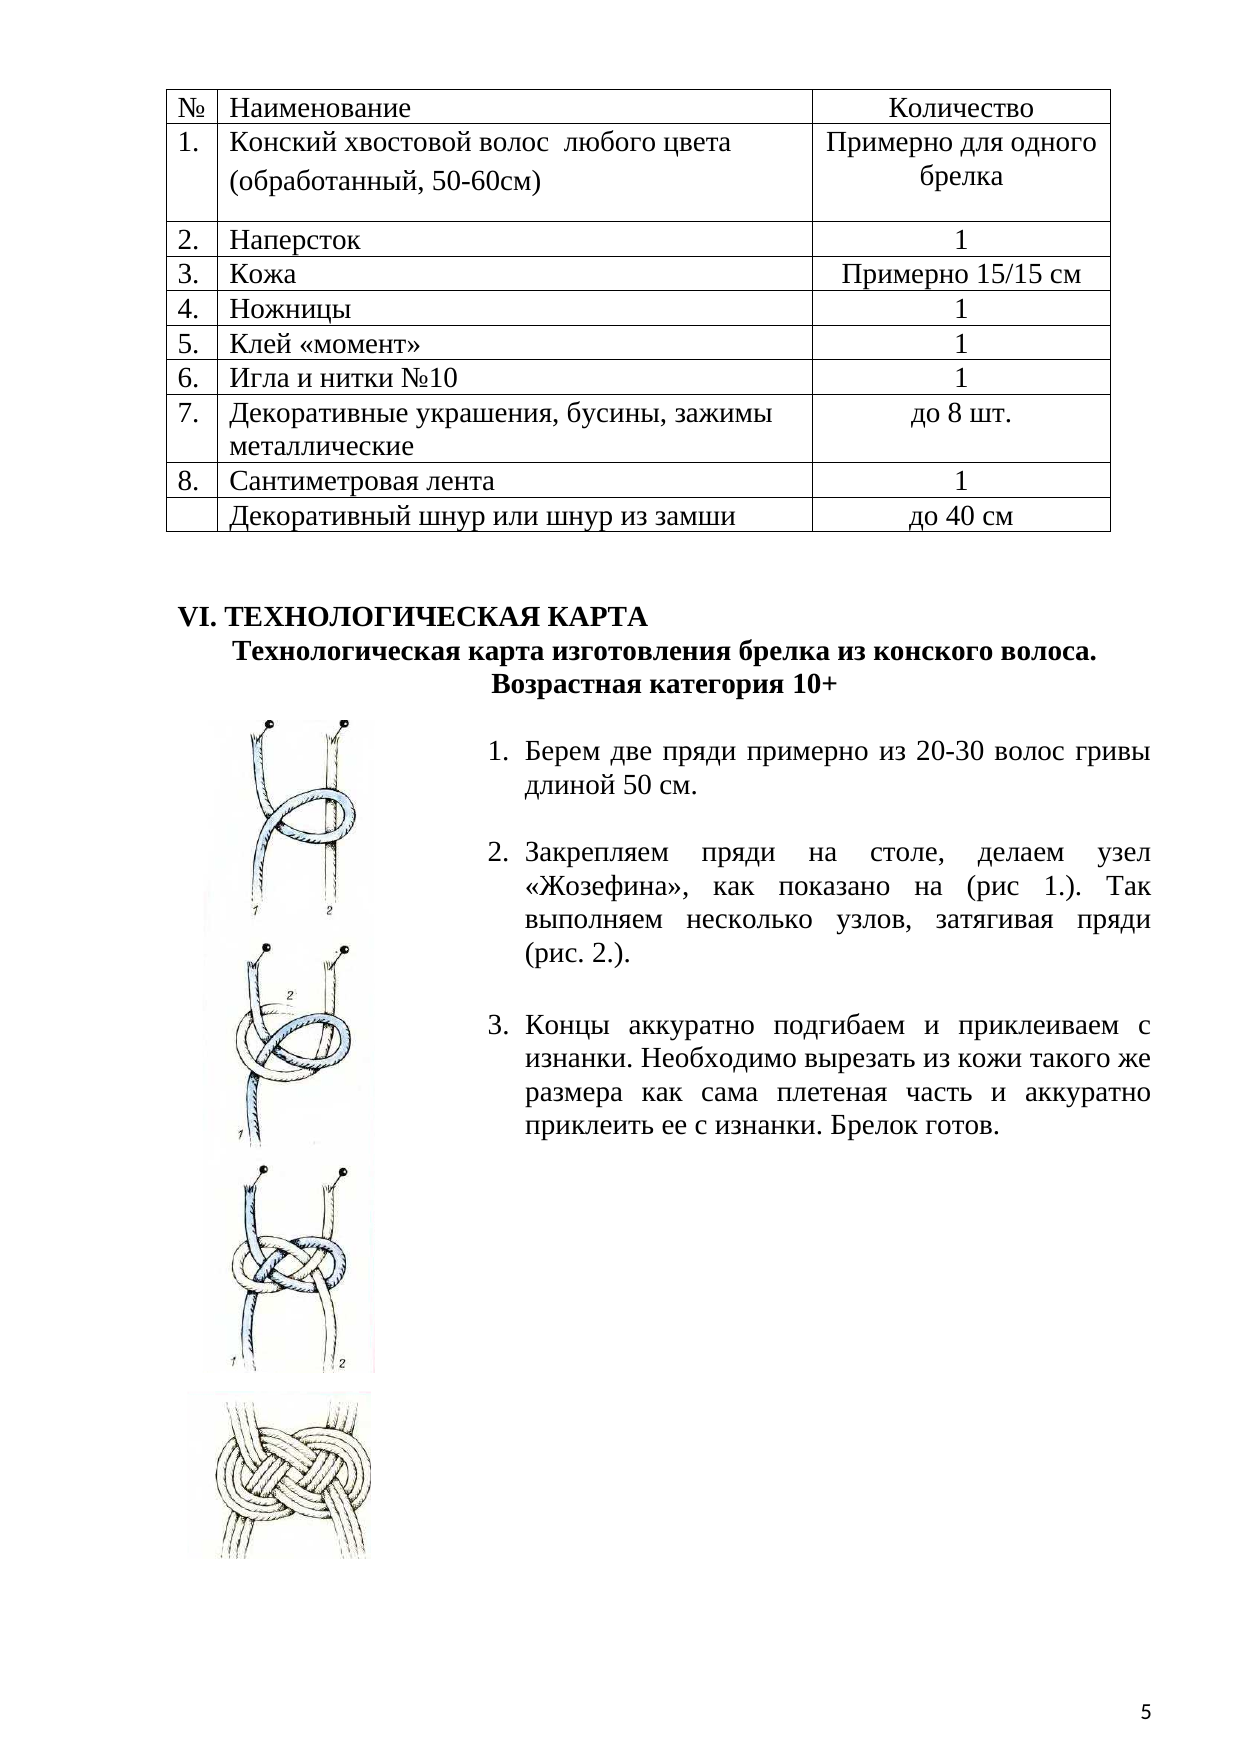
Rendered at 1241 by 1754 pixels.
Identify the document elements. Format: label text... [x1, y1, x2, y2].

table_header Наименование [218, 90, 812, 123]
text Возрастная категория 10+ [177, 666, 1152, 700]
table_cell Конский хвостовой волос любого цвета (обработанный, 50-60см) [218, 124, 812, 221]
table_cell 1 [813, 291, 1110, 325]
list Берем две пряди примерно из 20-30 волос гривы длиной 50 см. [487, 733, 1152, 801]
table_cell 1. [167, 124, 217, 221]
table_cell Ножницы [218, 291, 812, 325]
table_cell Декоративный шнур или шнур из замши [218, 498, 812, 531]
table_cell до 8 шт. [813, 395, 1110, 462]
list Концы аккуратно подгибаем и приклеиваем с изнанки. Необходимо вырезать из кожи такого же размера как сама плетеная часть и аккуратно приклеить ее с изнанки. Брелок готов. [487, 1007, 1152, 1141]
text VI. ТЕХНОЛОГИЧЕСКАЯ КАРТА [177, 599, 1152, 633]
text Технологическая карта изготовления брелка из конского волоса. [177, 633, 1152, 666]
table_cell 1 [813, 222, 1110, 256]
picture [202, 720, 375, 1373]
table_cell Примерно для одного брелка [813, 124, 1110, 221]
table_cell 8. [167, 463, 217, 497]
table_cell [167, 498, 217, 531]
table_header Количество [813, 90, 1110, 123]
table_cell 1 [813, 360, 1110, 394]
table_cell Наперсток [218, 222, 812, 256]
table_cell Декоративные украшения, бусины, зажимы металлические [218, 395, 812, 462]
table_cell 4. [167, 291, 217, 325]
table_cell до 40 см [813, 498, 1110, 531]
table_cell 2. [167, 222, 217, 256]
table_cell 6. [167, 360, 217, 394]
table_cell 7. [167, 395, 217, 462]
table_cell 5. [167, 326, 217, 359]
table_cell Сантиметровая лента [218, 463, 812, 497]
picture [187, 1391, 371, 1559]
table_cell Клей «момент» [218, 326, 812, 359]
table_cell Игла и нитки №10 [218, 360, 812, 394]
table_cell 1 [813, 463, 1110, 497]
table_cell 1 [813, 326, 1110, 359]
table_header № [167, 90, 217, 123]
table_cell Кожа [218, 257, 812, 290]
table_cell Примерно 15/15 см [813, 257, 1110, 290]
table_cell 3. [167, 257, 217, 290]
list Закрепляем пряди на столе, делаем узел «Жозефина», как показано на (рис 1.). Так выполняем несколько узлов, затягивая пряди (рис. 2.). [487, 834, 1152, 968]
